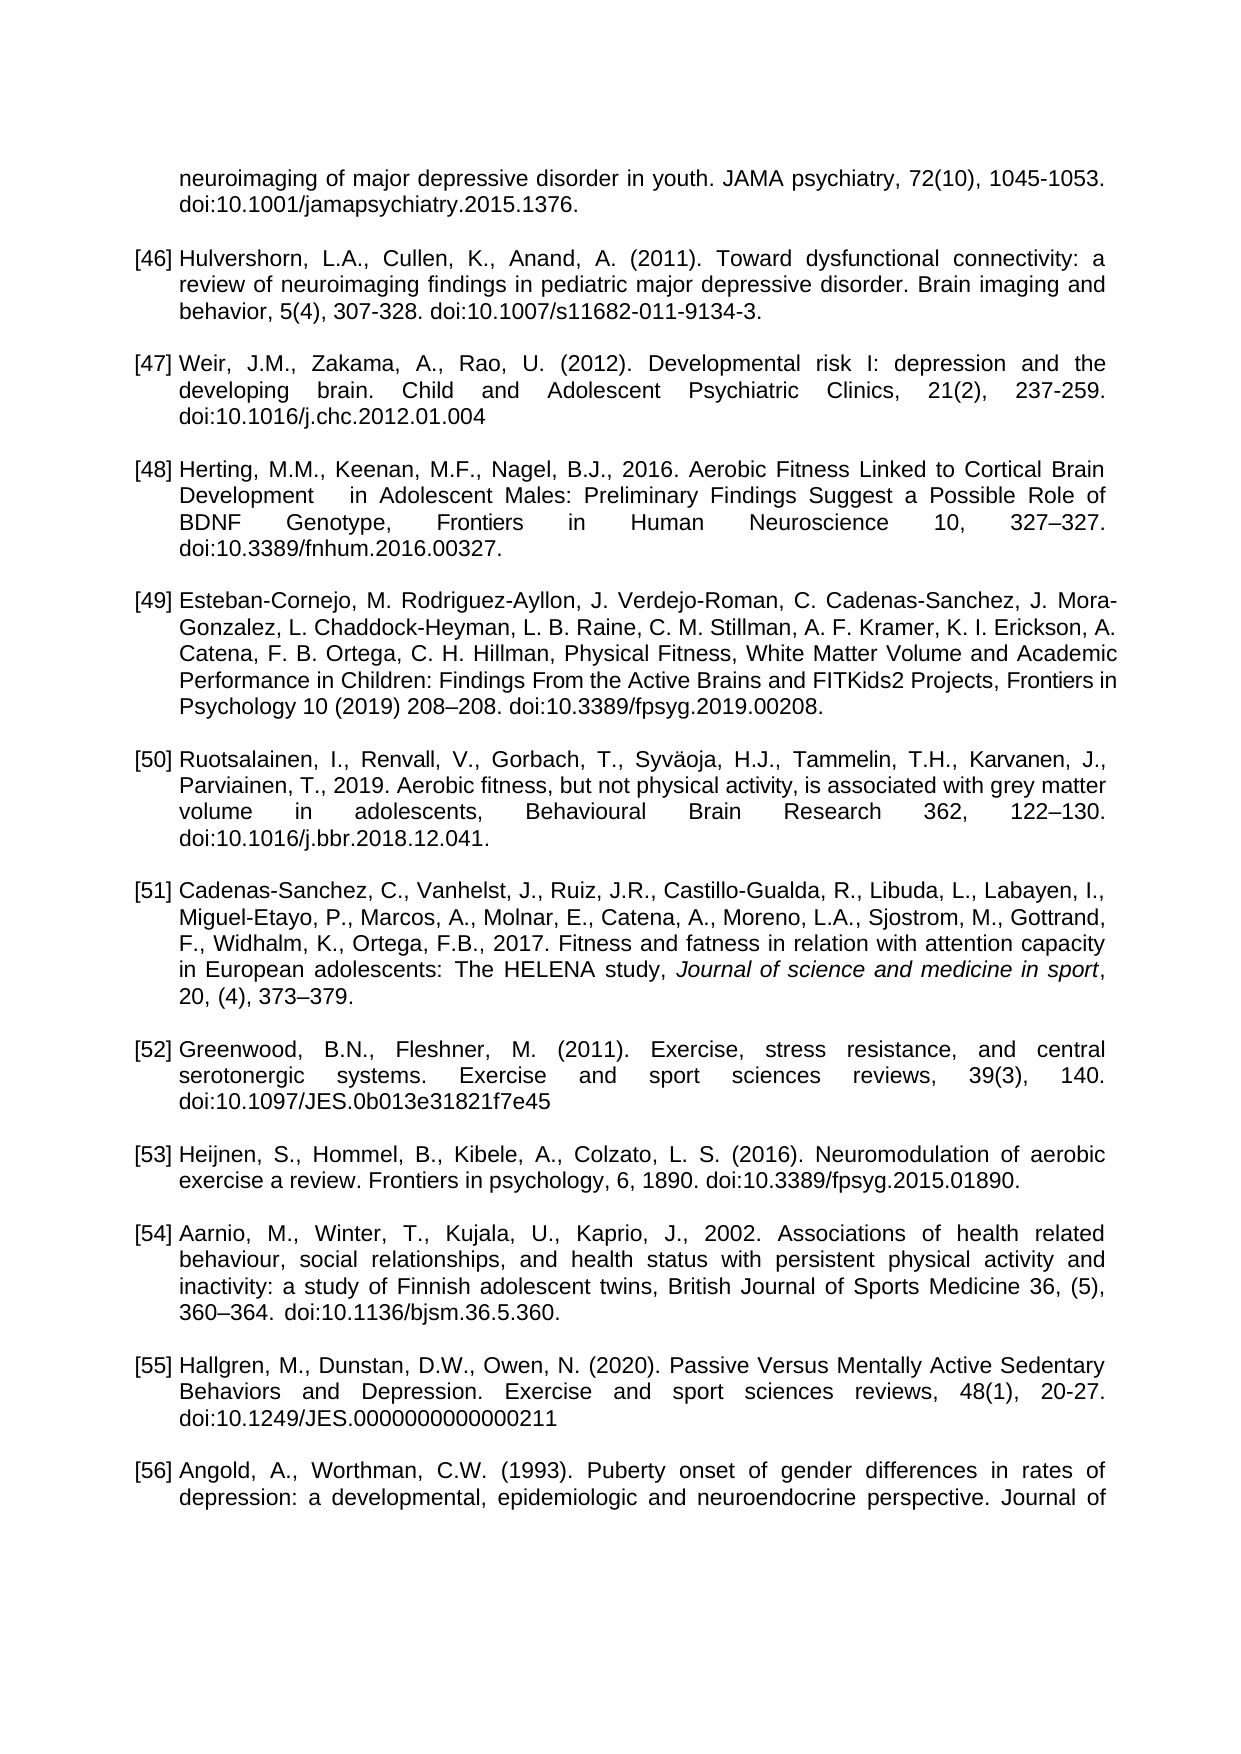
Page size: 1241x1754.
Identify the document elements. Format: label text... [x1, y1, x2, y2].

list Hulvershorn, L.A., Cullen, K., Anand, A. (2011). Toward dysfunctional connectivity: a review of neuroimaging findings in pediatric major depressive disorder. Brain imaging and behavior, 5(4), 307-328. doi:10.1007/s11682-011-9134-3. [134, 245, 1106, 324]
list Aarnio, M., Winter, T., Kujala, U., Kaprio, J., 2002. Associations of health related behaviour, social relationships, and health status with persistent physical activity and inactivity: a study of Finnish adolescent twins, British Journal of Sports Medicine 36, (5), 360–364. doi:10.1136/bjsm.36.5.360. [134, 1220, 1106, 1325]
list Hallgren, M., Dunstan, D.W., Owen, N. (2020). Passive Versus Mentally Active Sedentary Behaviors and Depression. Exercise and sport sciences reviews, 48(1), 20-27. doi:10.1249/JES.0000000000000211 [134, 1352, 1106, 1431]
list Greenwood, B.N., Fleshner, M. (2011). Exercise, stress resistance, and central serotonergic systems. Exercise and sport sciences reviews, 39(3), 140. doi:10.1097/JES.0b013e31821f7e45 [134, 1036, 1106, 1114]
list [134, 1457, 1106, 1510]
list Heijnen, S., Hommel, B., Kibele, A., Colzato, L. S. (2016). Neuromodulation of aerobic exercise a review. Frontiers in psychology, 6, 1890. doi:10.3389/fpsyg.2015.01890. [134, 1141, 1106, 1194]
list Weir, J.M., Zakama, A., Rao, U. (2012). Developmental risk I: depression and the developing brain. Child and Adolescent Psychiatric Clinics, 21(2), 237-259. doi:10.1016/j.chc.2012.01.004 [134, 350, 1106, 429]
list Herting, M.M., Keenan, M.F., Nagel, B.J., 2016. Aerobic Fitness Linked to Cortical Brain Development in Adolescent Males: Preliminary Findings Suggest a Possible Role of BDNF Genotype, Frontiers in Human Neuroscience 10, 327–327. doi:10.3389/fnhum.2016.00327. [134, 456, 1106, 561]
list Esteban-Cornejo, M. Rodriguez-Ayllon, J. Verdejo-Roman, C. Cadenas-Sanchez, J. Mora-Gonzalez, L. Chaddock-Heyman, L. B. Raine, C. M. Stillman, A. F. Kramer, K. I. Erickson, A. Catena, F. B. Ortega, C. H. Hillman, Physical Fitness, White Matter Volume and Academic Performance in Children: Findings From the Active Brains and FITKids2 Projects, Frontiers in Psychology 10 (2019) 208–208. doi:10.3389/fpsyg.2019.00208. [134, 587, 1117, 719]
list Cadenas-Sanchez, C., Vanhelst, J., Ruiz, J.R., Castillo-Gualda, R., Libuda, L., Labayen, I., Miguel-Etayo, P., Marcos, A., Molnar, E., Catena, A., Moreno, L.A., Sjostrom, M., Gottrand, F., Widhalm, K., Ortega, F.B., 2017. Fitness and fatness in relation with attention capacity in European adolescents: The HELENA study, Journal of science and medicine in sport, 20, (4), 373–379. [134, 877, 1106, 1009]
list Ruotsalainen, I., Renvall, V., Gorbach, T., Syväoja, H.J., Tammelin, T.H., Karvanen, J., Parviainen, T., 2019. Aerobic fitness, but not physical activity, is associated with grey matter volume in adolescents, Behavioural Brain Research 362, 122–130. doi:10.1016/j.bbr.2018.12.041. [134, 746, 1106, 851]
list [134, 164, 1106, 217]
